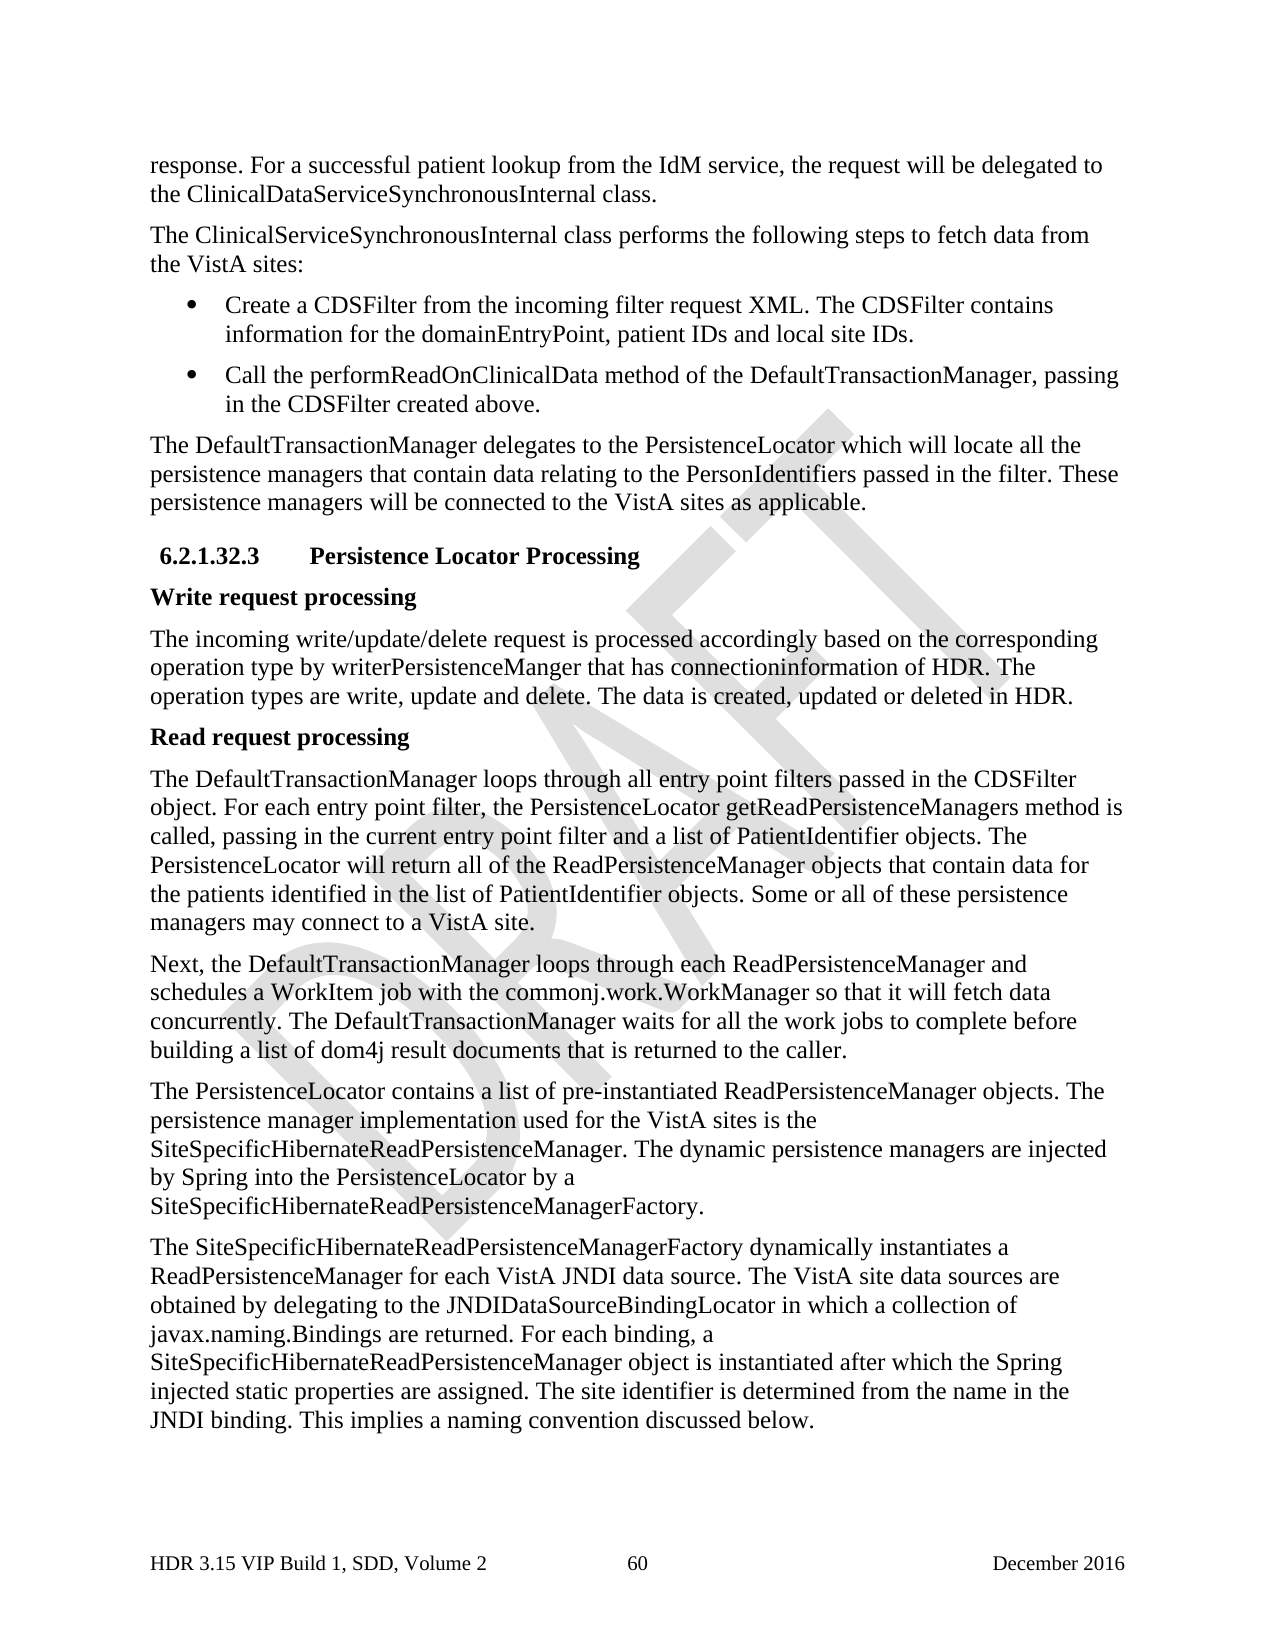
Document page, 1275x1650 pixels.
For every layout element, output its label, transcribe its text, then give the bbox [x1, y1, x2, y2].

text The DefaultTransactionManager delegates to the PersistenceLocator which will locate all the persistence managers that contain data relating to the PersonIdentifiers passed in the filter. These persistence managers will be connected to the VistA sites as applicable. [150, 430, 1125, 516]
text The DefaultTransactionManager loops through all entry point filters passed in the CDSFilter object. For each entry point filter, the PersistenceLocator getReadPersistenceManagers method is called, passing in the current entry point filter and a list of PatientIdentifier objects. The PersistenceLocator will return all of the ReadPersistenceManager objects that contain data for the patients identified in the list of PatientIdentifier objects. Some or all of these persistence managers may connect to a VistA site. [150, 764, 1125, 936]
text The ClinicalServiceSynchronousInternal class performs the following steps to fetch data from the VistA sites: [150, 220, 1125, 277]
text The SiteSpecificHibernateReadPersistenceManagerFactory dynamically instantiates a ReadPersistenceManager for each VistA JNDI data source. The VistA site data sources are obtained by delegating to the JNDIDataSourceBindingLocator in which a collection of javax.naming.Bindings are returned. For each binding, a SiteSpecificHibernateReadPersistenceManager object is instantiated after which the Spring injected static properties are assigned. The site identifier is determined from the name in the JNDI binding. This implies a naming convention discussed below. [150, 1232, 1125, 1434]
text The PersistenceLocator contains a list of pre-instantiated ReadPersistenceManager objects. The persistence manager implementation used for the VistA sites is the SiteSpecificHibernateReadPersistenceManager. The dynamic persistence managers are injected by Spring into the PersistenceLocator by a SiteSpecificHibernateReadPersistenceManagerFactory. [150, 1076, 1125, 1220]
text Read request processing [150, 722, 1125, 751]
text The incoming write/update/delete request is processed accordingly based on the corresponding operation type by writerPersistenceManger that has connectioninformation of HDR. The operation types are write, update and delete. The data is created, updated or deleted in HDR. [150, 624, 1125, 710]
list Create a CDSFilter from the incoming filter request XML. The CDSFilter contains information for the domainEntryPoint, patient IDs and local site IDs. [187, 290, 1125, 347]
text Next, the DefaultTransactionManager loops through each ReadPersistenceManager and schedules a WorkItem job with the commonj.work.WorkManager so that it will fetch data concurrently. The DefaultTransactionManager waits for all the work jobs to complete before building a list of dom4j result documents that is returned to the caller. [150, 949, 1125, 1064]
subtitle Persistence Locator Processing [159, 541, 1125, 570]
list Call the performReadOnClinicalData method of the DefaultTransactionManager, passing in the CDSFilter created above. [187, 360, 1125, 417]
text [150, 150, 1125, 207]
text Write request processing [150, 582, 1125, 611]
